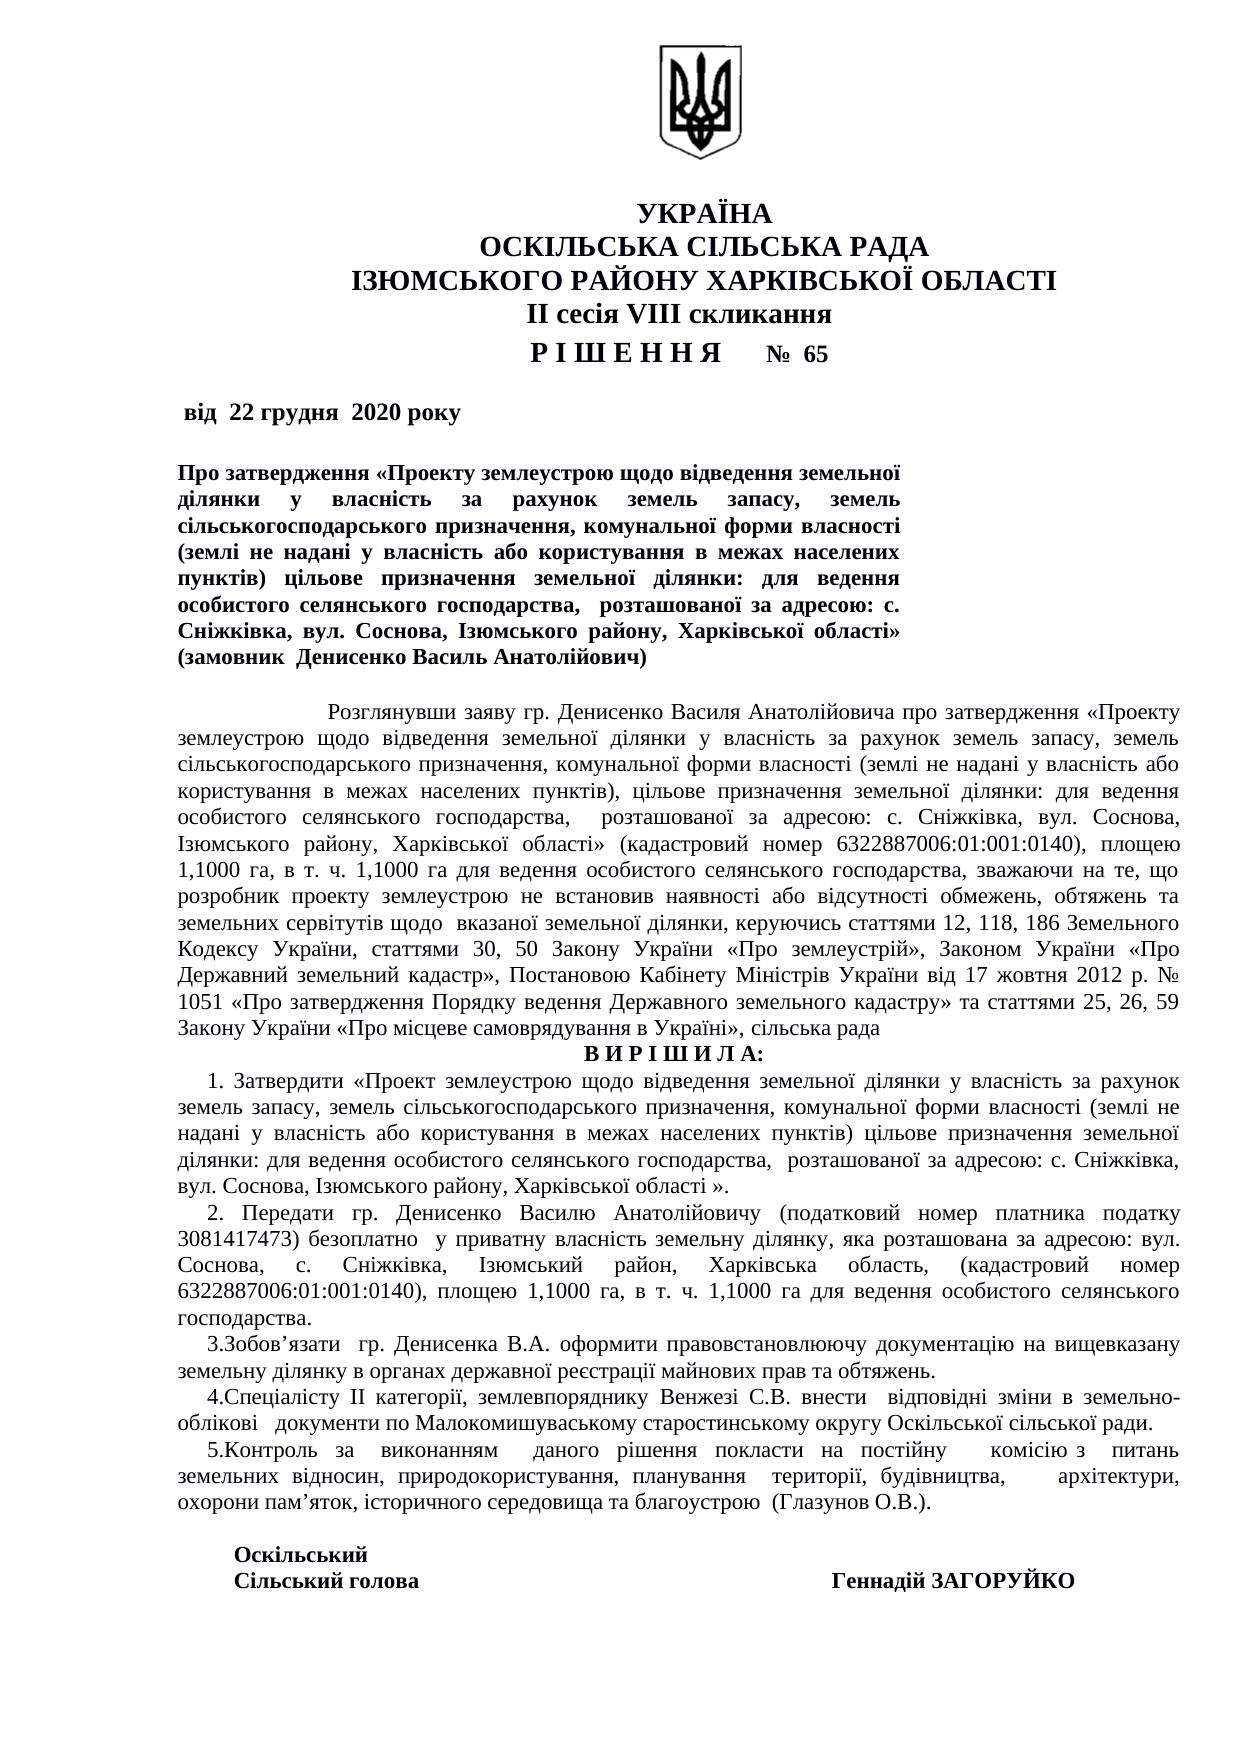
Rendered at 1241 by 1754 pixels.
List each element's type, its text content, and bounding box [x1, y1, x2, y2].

text від 22 грудня 2020 року [177, 397, 1181, 425]
text Р І Ш Е Н Н Я № 65 [177, 335, 1181, 369]
text 1. Затвердити «Проект землеустрою щодо відведення земельної ділянки у власність за рахунок земель запасу, земель сільськогосподарського призначення, комунальної форми власності (землі не надані у власність або користування в межах населених пунктів) цільове призначення земельної ділянки: для ведення особистого селянського господарства, розташованої за адресою: с. Сніжківка, вул. Соснова, Ізюмського району, Харківської області ». [177, 1067, 1181, 1198]
text 2. Передати гр. Денисенко Василю Анатолійовичу (податковий номер платника податку 3081417473) безоплатно у приватну власність земельну ділянку, яка розташована за адресою: вул. Соснова, с. Сніжківка, Ізюмський район, Харківська область, (кадастровий номер 6322887006:01:001:0140), площею , в т. ч. для ведення особистого селянського господарства. [177, 1198, 1181, 1330]
text Розглянувши заяву гр. Денисенко Василя Анатолійовича про затвердження «Проекту землеустрою щодо відведення земельної ділянки у власність за рахунок земель запасу, земель сільськогосподарського призначення, комунальної форми власності (землі не надані у власність або користування в межах населених пунктів), цільове призначення земельної ділянки: для ведення особистого селянського господарства, розташованої за адресою: с. Сніжківка, вул. Соснова, Ізюмського району, Харківської області» (кадастровий номер 6322887006:01:001:0140), площею , в т. ч. для ведення особистого селянського господарства, зважаючи на те, що розробник проекту землеустрою не встановив наявності або відсутності обмежень, обтяжень та земельних сервітутів щодо вказаної земельної ділянки, керуючись статтями 12, 118, 186 Земельного Кодексу України, статтями 30, 50 Закону України «Про землеустрій», Законом України «Про Державний земельний кадастр», Постановою Кабінету Міністрів України від 17 жовтня 2012 р. № 1051 «Про затвердження Порядку ведення Державного земельного кадастру» та статтями 25, 26, 59 Закону України «Про місцеве самоврядування в Україні», сільська рада [177, 698, 1181, 1040]
text 4.Спеціалісту ІІ категорії, землевпоряднику Венжезі С.В. внести відповідні зміни в земельно-облікові документи по Малокомишуваському старостинському округу Оскільської сільської ради. [177, 1383, 1181, 1436]
picture [622, 44, 787, 196]
text II сесія VIII скликання [177, 297, 1181, 330]
text Оскільський [233, 1541, 1181, 1567]
text Сільський голова Геннадій ЗАГОРУЙКО [233, 1567, 1181, 1594]
text В И Р І Ш И Л А: [177, 1040, 1181, 1067]
text 3.Зобов’язати гр. Денисенка В.А. оформити правовстановлюючу документацію на вищевказану земельну ділянку в органах державної реєстрації майнових прав та обтяжень. [177, 1330, 1181, 1383]
text ІЗЮМСЬКОГО РАЙОНУ ХАРКІВСЬКОЇ ОБЛАСТІ [227, 263, 1181, 297]
text Про затвердження «Проекту землеустрою щодо відведення земельної ділянки у власність за рахунок земель запасу, земель сільськогосподарського призначення, комунальної форми власності (землі не надані у власність або користування в межах населених пунктів) цільове призначення земельної ділянки: для ведення особистого селянського господарства, розташованої за адресою: с. Сніжківка, вул. Соснова, Ізюмського району, Харківської області» (замовник Денисенко Василь Анатолійович) [177, 459, 901, 670]
text 5.Контроль за виконанням даного рішення покласти на постійну комісію з питань земельних відносин, природокористування, планування території, будівництва, архітектури, охорони пам’яток, історичного середовища та благоустрою (Глазунов О.В.). [177, 1436, 1181, 1515]
text УКРАЇНА [227, 196, 1181, 229]
text ОСКІЛЬСЬКА СІЛЬСЬКА РАДА [227, 229, 1181, 263]
